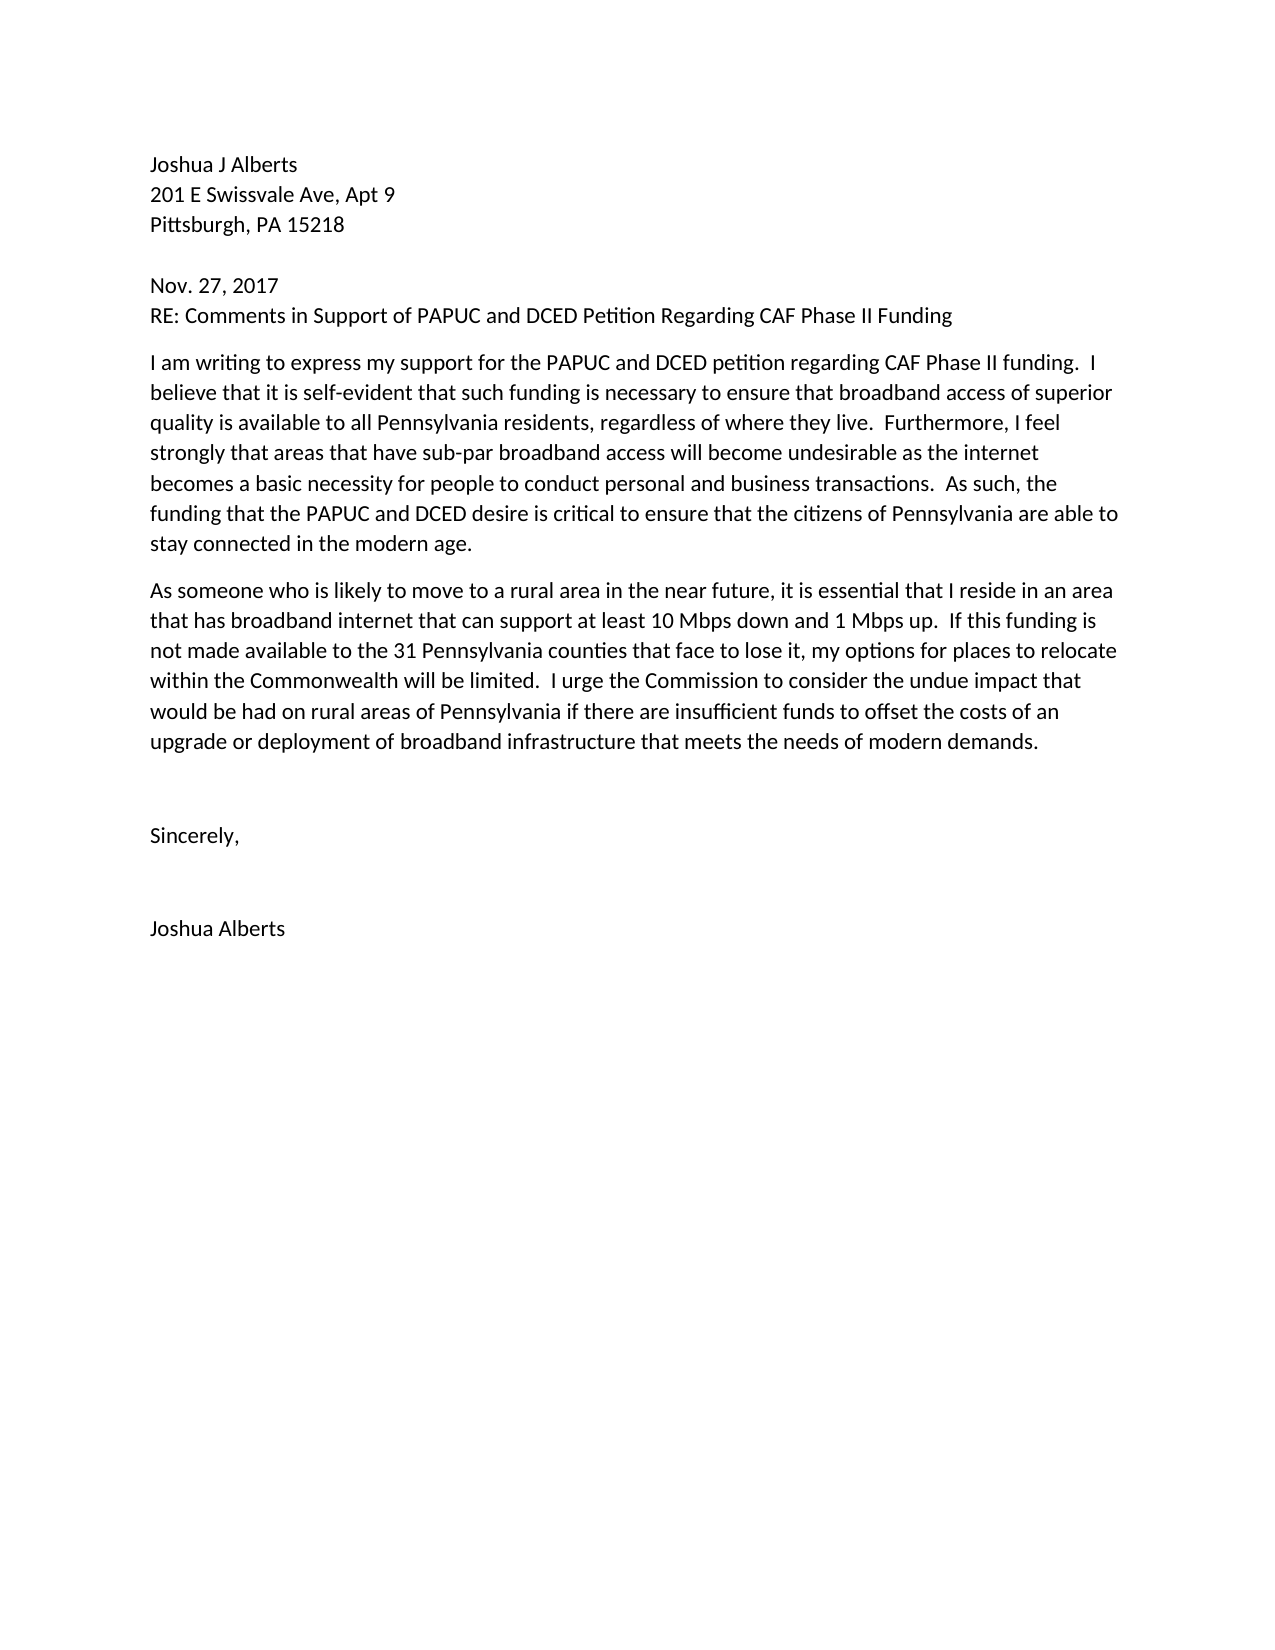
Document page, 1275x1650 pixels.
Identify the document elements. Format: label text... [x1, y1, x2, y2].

text As someone who is likely to move to a rural area in the near future, it is essential that I reside in an area that has broadband internet that can support at least 10 Mbps down and 1 Mbps up. If this funding is not made available to the 31 Pennsylvania counties that face to lose it, my options for places to relocate within the Commonwealth will be limited. I urge the Commission to consider the undue impact that would be had on rural areas of Pennsylvania if there are insufficient funds to offset the costs of an upgrade or deployment of broadband infrastructure that meets the needs of modern demands. [150, 576, 1125, 755]
text Pittsburgh, PA 15218 [150, 210, 1125, 238]
text Joshua Alberts [150, 914, 1125, 943]
text Sincerely, [150, 821, 1125, 849]
text Nov. 27, 2017 [150, 271, 1125, 299]
text RE: Comments in Support of PAPUC and DCED Petition Regarding CAF Phase II Funding [150, 301, 1125, 329]
text I am writing to express my support for the PAPUC and DCED petition regarding CAF Phase II funding. I believe that it is self-evident that such funding is necessary to ensure that broadband access of superior quality is available to all Pennsylvania residents, regardless of where they live. Furthermore, I feel strongly that areas that have sub-par broadband access will become undesirable as the internet becomes a basic necessity for people to conduct personal and business transactions. As such, the funding that the PAPUC and DCED desire is critical to ensure that the citizens of Pennsylvania are able to stay connected in the modern age. [150, 348, 1125, 557]
text 201 E Swissvale Ave, Apt 9 [150, 180, 1125, 208]
text Joshua J Alberts [150, 150, 1125, 178]
